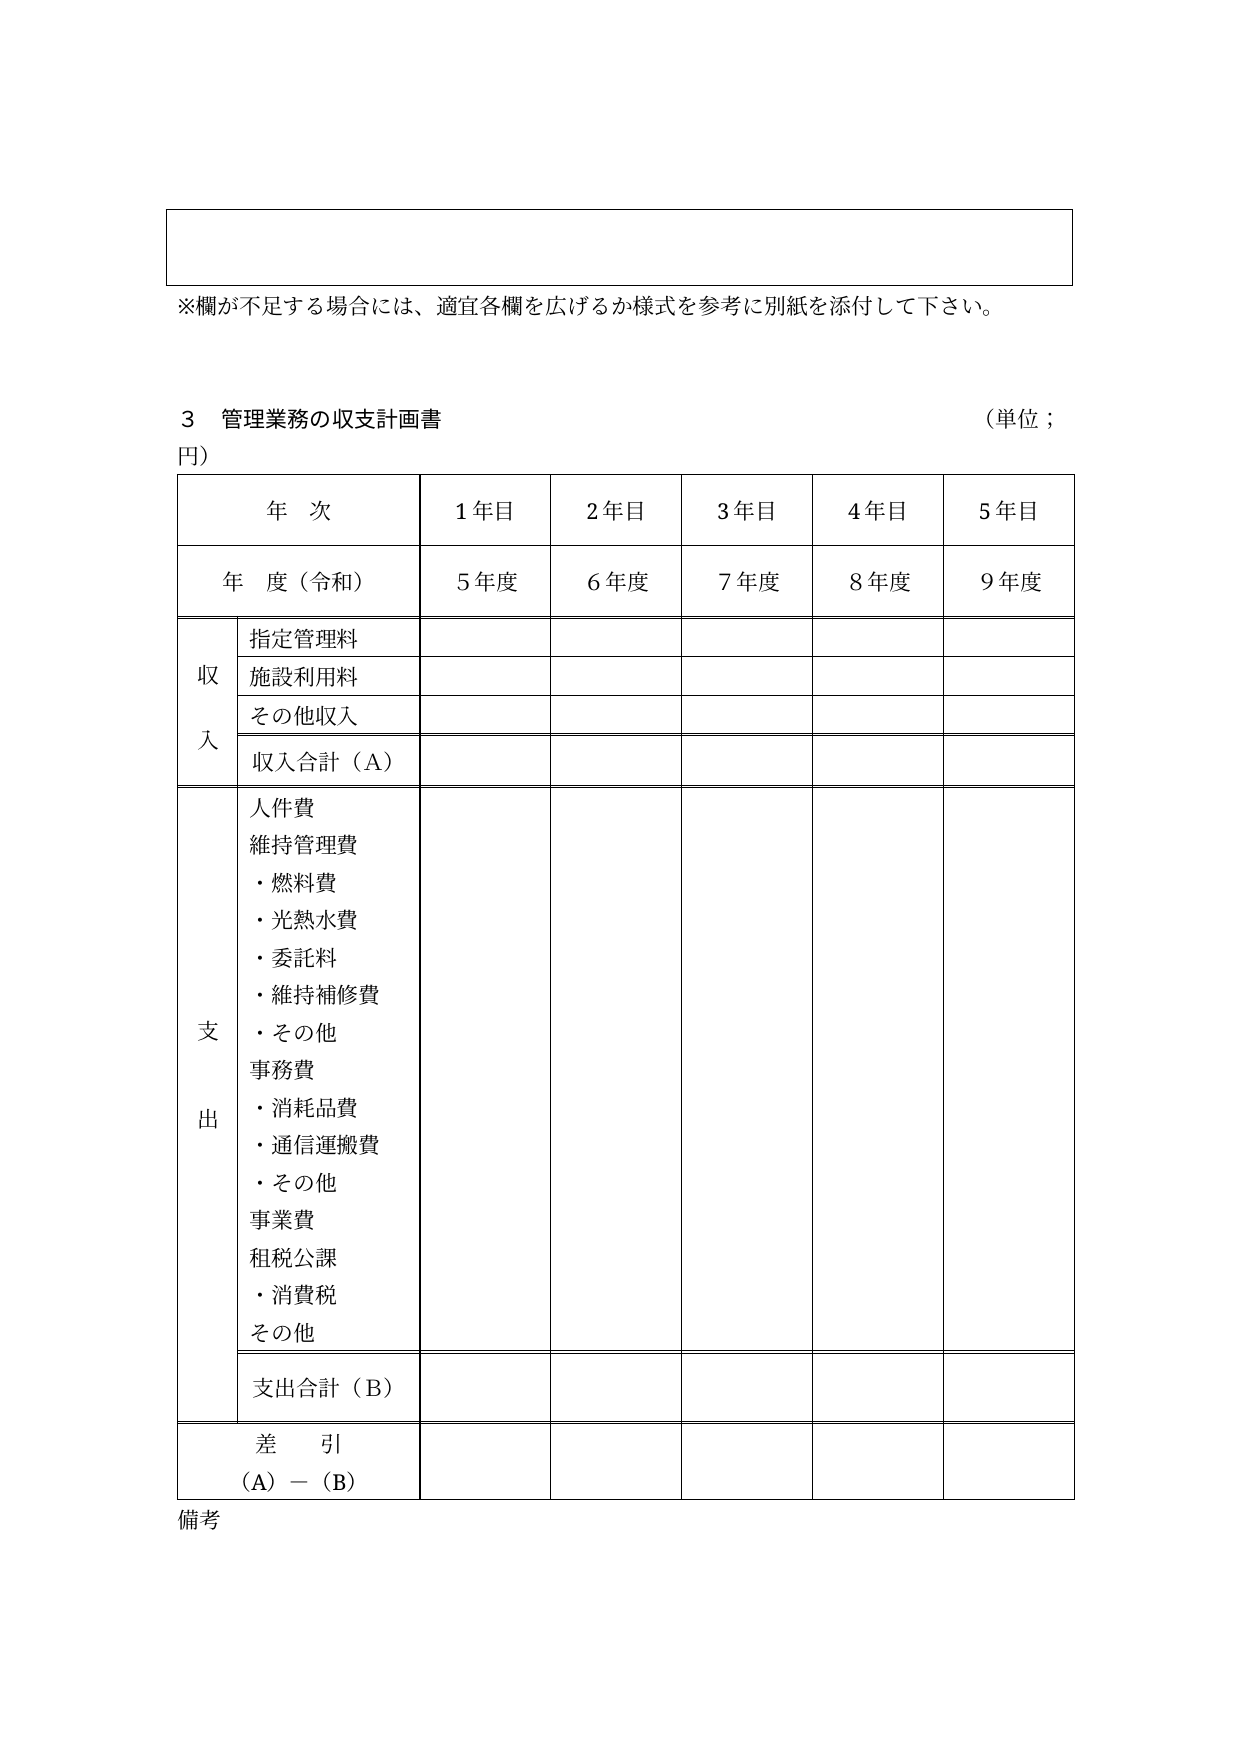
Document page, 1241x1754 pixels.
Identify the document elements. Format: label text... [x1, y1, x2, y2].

table_cell [813, 1354, 943, 1421]
table_cell [813, 788, 943, 1350]
table_cell ８年度 [813, 546, 943, 616]
table_cell [813, 619, 943, 656]
table_header 2年目 [551, 475, 681, 545]
table_cell [421, 788, 550, 1350]
table_cell ６年度 [551, 546, 681, 616]
table_cell [682, 1354, 812, 1421]
table_cell 年 度（令和） [178, 546, 419, 616]
table_cell その他収入 [238, 696, 419, 733]
table_cell [944, 1424, 1074, 1499]
table_cell [551, 788, 681, 1350]
table_cell [551, 657, 681, 695]
table_cell [813, 736, 943, 785]
table_cell [944, 788, 1074, 1350]
text ※欄が不足する場合には、適宜各欄を広げるか様式を参考に別紙を添付して下さい。 [177, 286, 1063, 324]
table_cell [944, 657, 1074, 695]
table_header 4年目 [813, 475, 943, 545]
table_cell 支出合計（Ｂ） [238, 1354, 419, 1421]
table_cell [682, 696, 812, 733]
table_cell [421, 619, 550, 656]
table_cell [551, 619, 681, 656]
table_cell [421, 696, 550, 733]
table_cell [682, 657, 812, 695]
table_cell [813, 1424, 943, 1499]
table_cell [682, 736, 812, 785]
table_cell ７年度 [682, 546, 812, 616]
table_cell [682, 788, 812, 1350]
table_cell ５年度 [421, 546, 550, 616]
table_cell 指定管理料 [238, 619, 419, 656]
table_cell [944, 736, 1074, 785]
table_cell ９年度 [944, 546, 1074, 616]
table_cell [551, 1354, 681, 1421]
table_cell [944, 696, 1074, 733]
table_cell [944, 619, 1074, 656]
table_cell [421, 1354, 550, 1421]
table_header 1年目 [421, 475, 550, 545]
table_cell [551, 696, 681, 733]
table_cell 施設利用料 [238, 657, 419, 695]
table_cell [813, 696, 943, 733]
table_cell [944, 1354, 1074, 1421]
table_cell [682, 619, 812, 656]
table_cell 支 出 [178, 788, 237, 1421]
table_cell [682, 1424, 812, 1499]
table_cell 収入合計（Ａ） [238, 736, 419, 785]
table_header 3年目 [682, 475, 812, 545]
table_cell 収 入 [178, 619, 237, 785]
table_cell 差 引 （A）－（B） [178, 1424, 419, 1499]
text ３ 管理業務の収支計画書 （単位；円） [177, 399, 1063, 474]
table_cell [813, 657, 943, 695]
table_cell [167, 210, 1072, 285]
table_cell [421, 736, 550, 785]
table_header 5年目 [944, 475, 1074, 545]
table_cell [551, 1424, 681, 1499]
table_header 年 次 [178, 475, 419, 545]
table_cell [551, 736, 681, 785]
text 備考 [177, 1500, 1063, 1538]
table_cell [421, 1424, 550, 1499]
table_cell 人件費 維持管理費 ・燃料費 ・光熱水費 ・委託料 ・維持補修費 ・その他 事務費 ・消耗品費 ・通信運搬費 ・その他 事業費 租税公課 ・消費税 その他 [238, 788, 419, 1350]
table_cell [421, 657, 550, 695]
